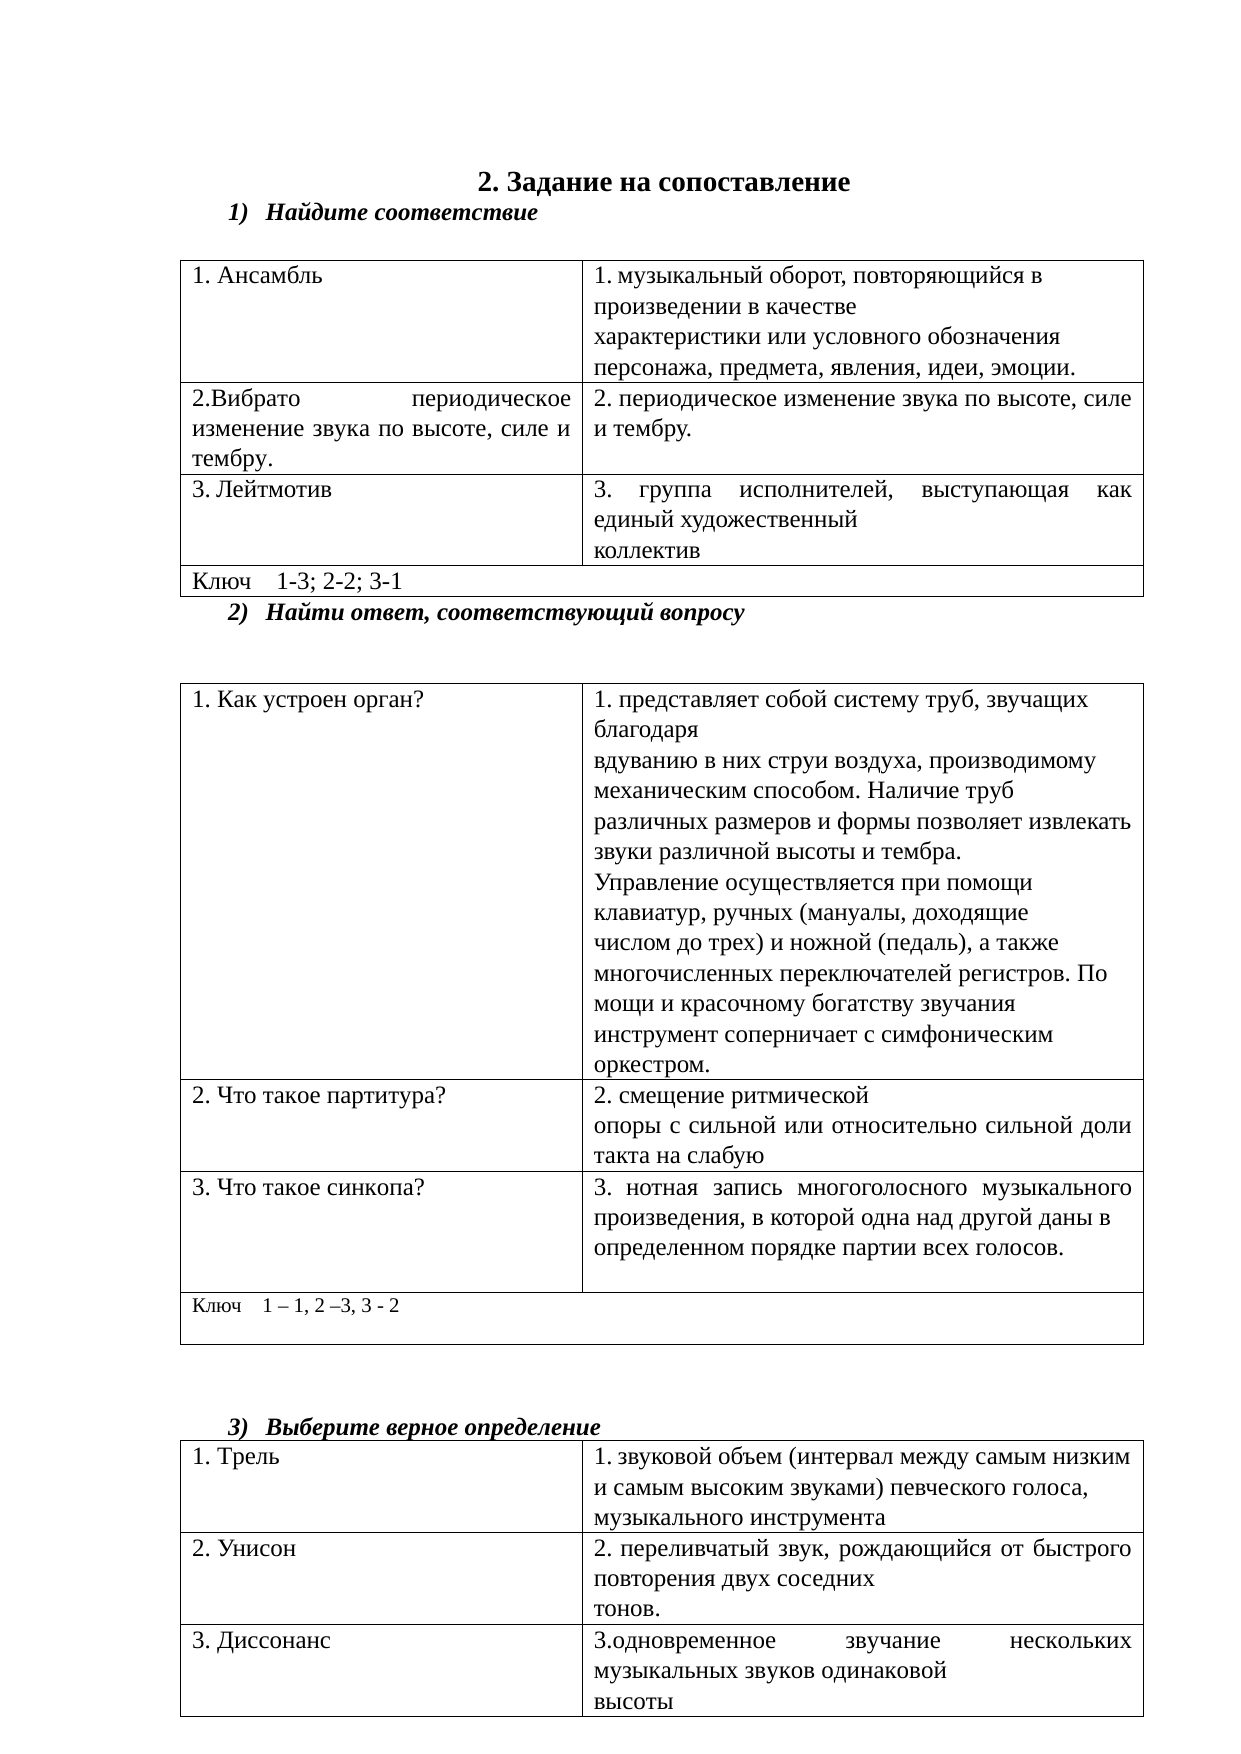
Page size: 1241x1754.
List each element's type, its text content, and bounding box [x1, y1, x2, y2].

table_cell 3. группа исполнителей, выступающая как единый художественный коллектив [583, 475, 1143, 565]
table_cell 2. периодическое изменение звука по высоте, силе и тембру. [583, 383, 1143, 473]
list Найти ответ, соответствующий вопросу [228, 597, 1159, 626]
table_cell Ключ 1-3; 2-2; 3-1 [181, 566, 1143, 596]
table_header 1. музыкальный оборот, повторяющийся в произведении в качестве характеристики или условного обозначения персонажа, предмета, явления, идеи, эмоции. [583, 261, 1143, 382]
table_cell 3. Лейтмотив [181, 475, 582, 565]
table_cell 3. Что такое синкопа? [181, 1172, 582, 1292]
table_header 1. представляет собой систему труб, звучащих благодаря вдуванию в них струи воздуха, производимому механическим способом. Наличие труб различных размеров и формы позволяет извлекать звуки различной высоты и тембра. Управление осуществляется при помощи клавиатур, ручных (мануалы, доходящие числом до трех) и ножной (педаль), а также многочисленных переключателей регистров. По мощи и красочному богатству звучания инструмент соперничает с симфоническим оркестром. [583, 684, 1143, 1079]
table_header 1. Трель [181, 1441, 582, 1532]
list Найдите соответствие [228, 197, 1159, 226]
table_cell 2. смещение ритмической опоры с сильной или относительно сильной доли такта на слабую [583, 1080, 1143, 1171]
table_cell 2. Что такое партитура? [181, 1080, 582, 1171]
table_cell Ключ 1 – 1, 2 –3, 3 - 2 [181, 1293, 1143, 1343]
table_cell 2.Вибрато периодическое изменение звука по высоте, силе и тембру. [181, 383, 582, 473]
table_cell 3.одновременное звучание нескольких музыкальных звуков одинаковой высоты [583, 1625, 1143, 1716]
table_header 1. Ансамбль [181, 261, 582, 382]
table_cell 3. Диссонанс [181, 1625, 582, 1716]
table_header 1. звуковой объем (интервал между самым низким и самым высоким звуками) певческого голоса, музыкального инструмента [583, 1441, 1143, 1532]
table_header 1. Как устроен орган? [181, 684, 582, 1079]
list Выберите верное определение [228, 1412, 1159, 1440]
table_cell 2. Унисон [181, 1533, 582, 1624]
table_cell 3. нотная запись многоголосного музыкального произведения, в которой одна над другой даны в определенном порядке партии всех голосов. [583, 1172, 1143, 1292]
table_cell 2. переливчатый звук, рождающийся от быстрого повторения двух соседних тонов. [583, 1533, 1143, 1624]
text 2. Задание на сопоставление [169, 164, 1159, 197]
